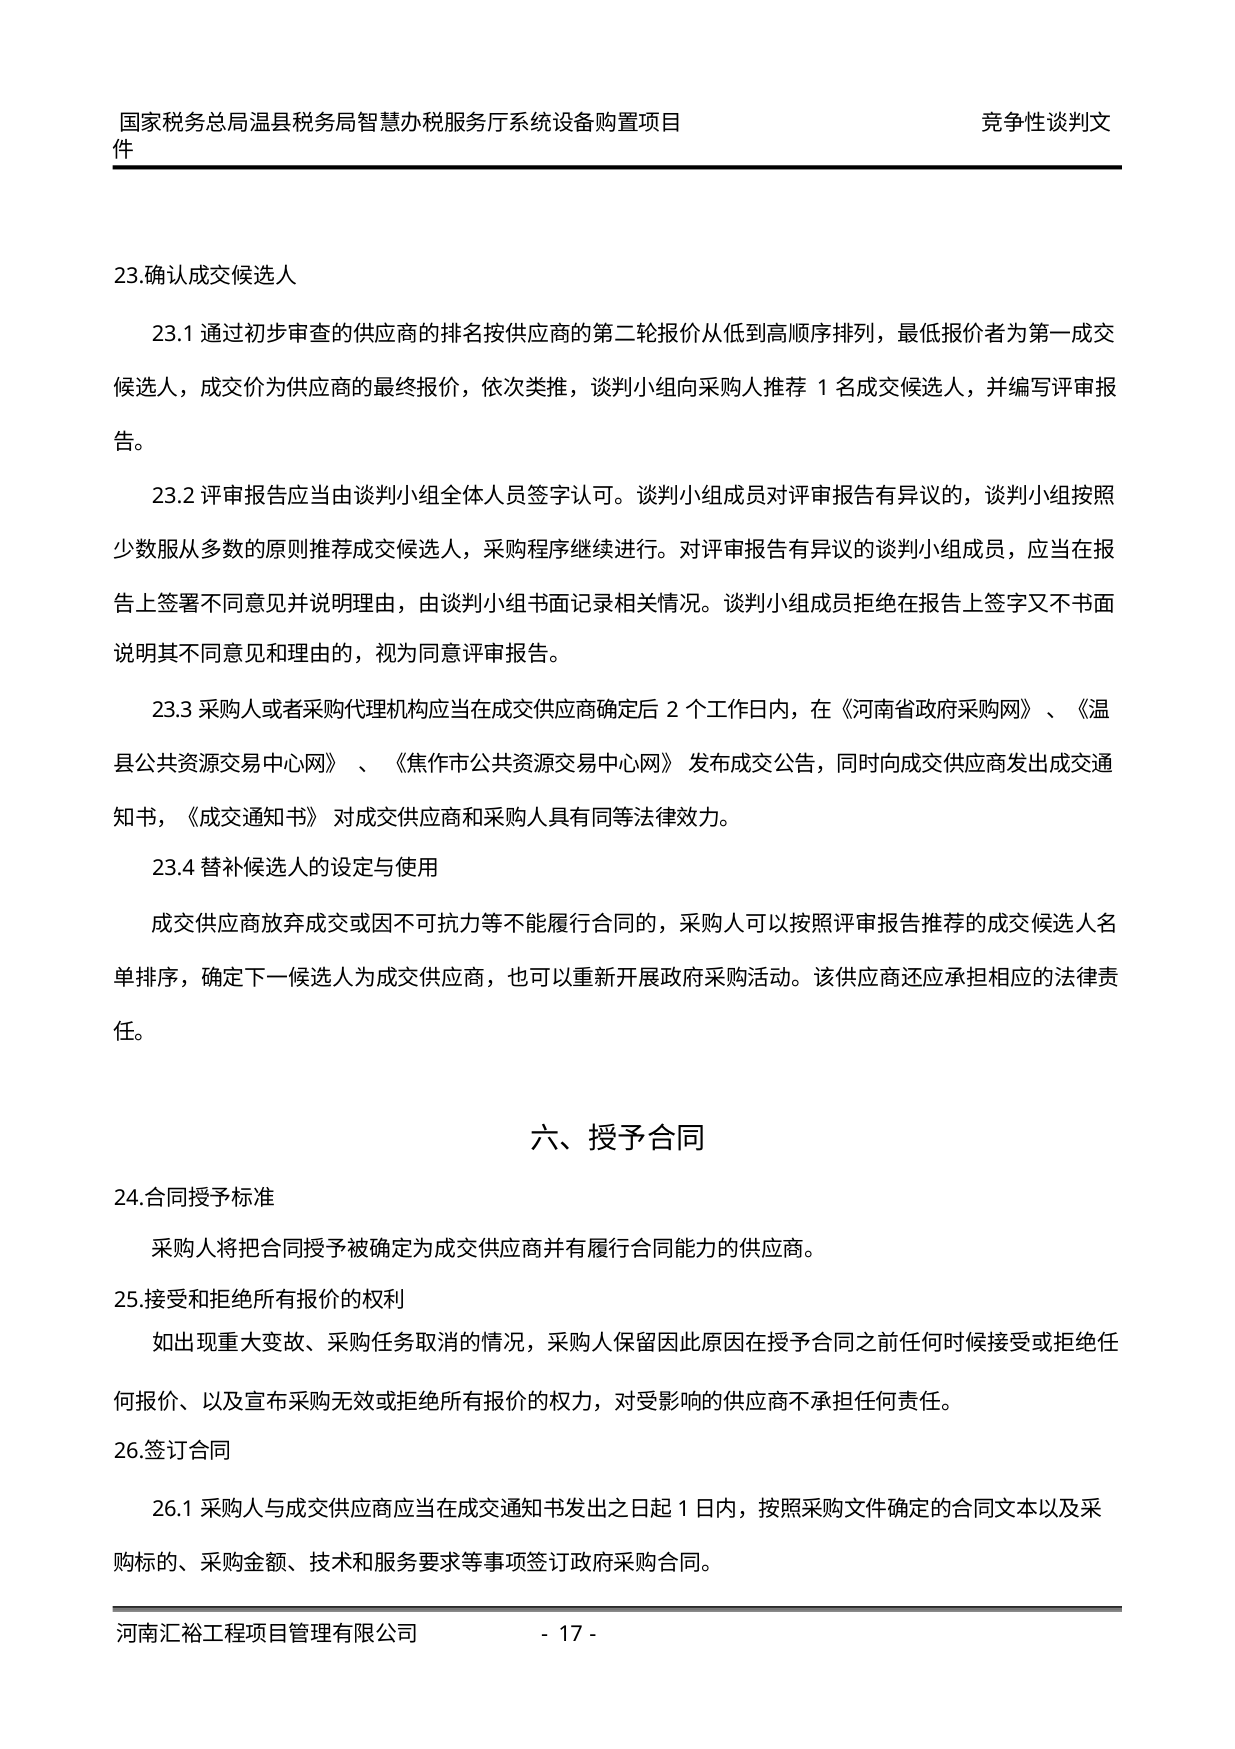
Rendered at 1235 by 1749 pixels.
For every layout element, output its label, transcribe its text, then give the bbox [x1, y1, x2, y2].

text 23.3 采购人或者采购代理机构应当在成交供应商确定后 2 个工作日内，在《河南省政府采购网》 、《温 县公共资源交易中心网》 、 《焦作市公共资源交易中心网》 发布成交公告，同时向成交供应商发出成交通 知书，《成交通知书》 对成交供应商和采购人具有同等法律效力。 [113, 692, 1122, 832]
text 23.确认成交候选人 [112, 264, 1122, 289]
text 25.接受和拒绝所有报价的权利 [112, 1288, 1122, 1313]
text 说明其不同意见和理由的，视为同意评审报告。 [112, 640, 1122, 667]
text 六、授予合同 [112, 1123, 1122, 1155]
text 26.1 采购人与成交供应商应当在成交通知书发出之日起 1日内，按照采购文件确定的合同文本以及采 购标的、采购金额、技术和服务要求等事项签订政府采购合同。 [113, 1491, 1122, 1577]
text 23.2 评审报告应当由谈判小组全体人员签字认可。谈判小组成员对评审报告有异议的，谈判小组按照 少数服从多数的原则推荐成交候选人，采购程序继续进行。对评审报告有异议的谈判小组成员，应当在报 告上签署不同意见并说明理由，由谈判小组书面记录相关情况。谈判小组成员拒绝在报告上签字又不书面 [113, 478, 1118, 618]
text 24.合同授予标准 [112, 1186, 1122, 1211]
text 23.1 通过初步审查的供应商的排名按供应商的第二轮报价从低到高顺序排列，最低报价者为第一成交 候选人，成交价为供应商的最终报价，依次类推，谈判小组向采购人推荐 1 名成交候选人，并编写评审报 告。 [113, 316, 1122, 456]
picture [112, 1606, 1122, 1612]
text 采购人将把合同授予被确定为成交供应商并有履行合同能力的供应商。 [112, 1237, 1122, 1262]
picture [112, 165, 1122, 171]
text 成交供应商放弃成交或因不可抗力等不能履行合同的，采购人可以按照评审报告推荐的成交候选人名 单排序，确定下一候选人为成交供应商，也可以重新开展政府采购活动。该供应商还应承担相应的法律责 任。 [113, 906, 1122, 1046]
text 23.4 替补候选人的设定与使用 [112, 854, 1122, 881]
text 26.签订合同 [112, 1440, 1122, 1464]
text 如出现重大变故、采购任务取消的情况，采购人保留因此原因在授予合同之前任何时候接受或拒绝任 [112, 1339, 1122, 1388]
text 何报价、以及宣布采购无效或拒绝所有报价的权力，对受影响的供应商不承担任何责任。 [112, 1388, 1122, 1415]
